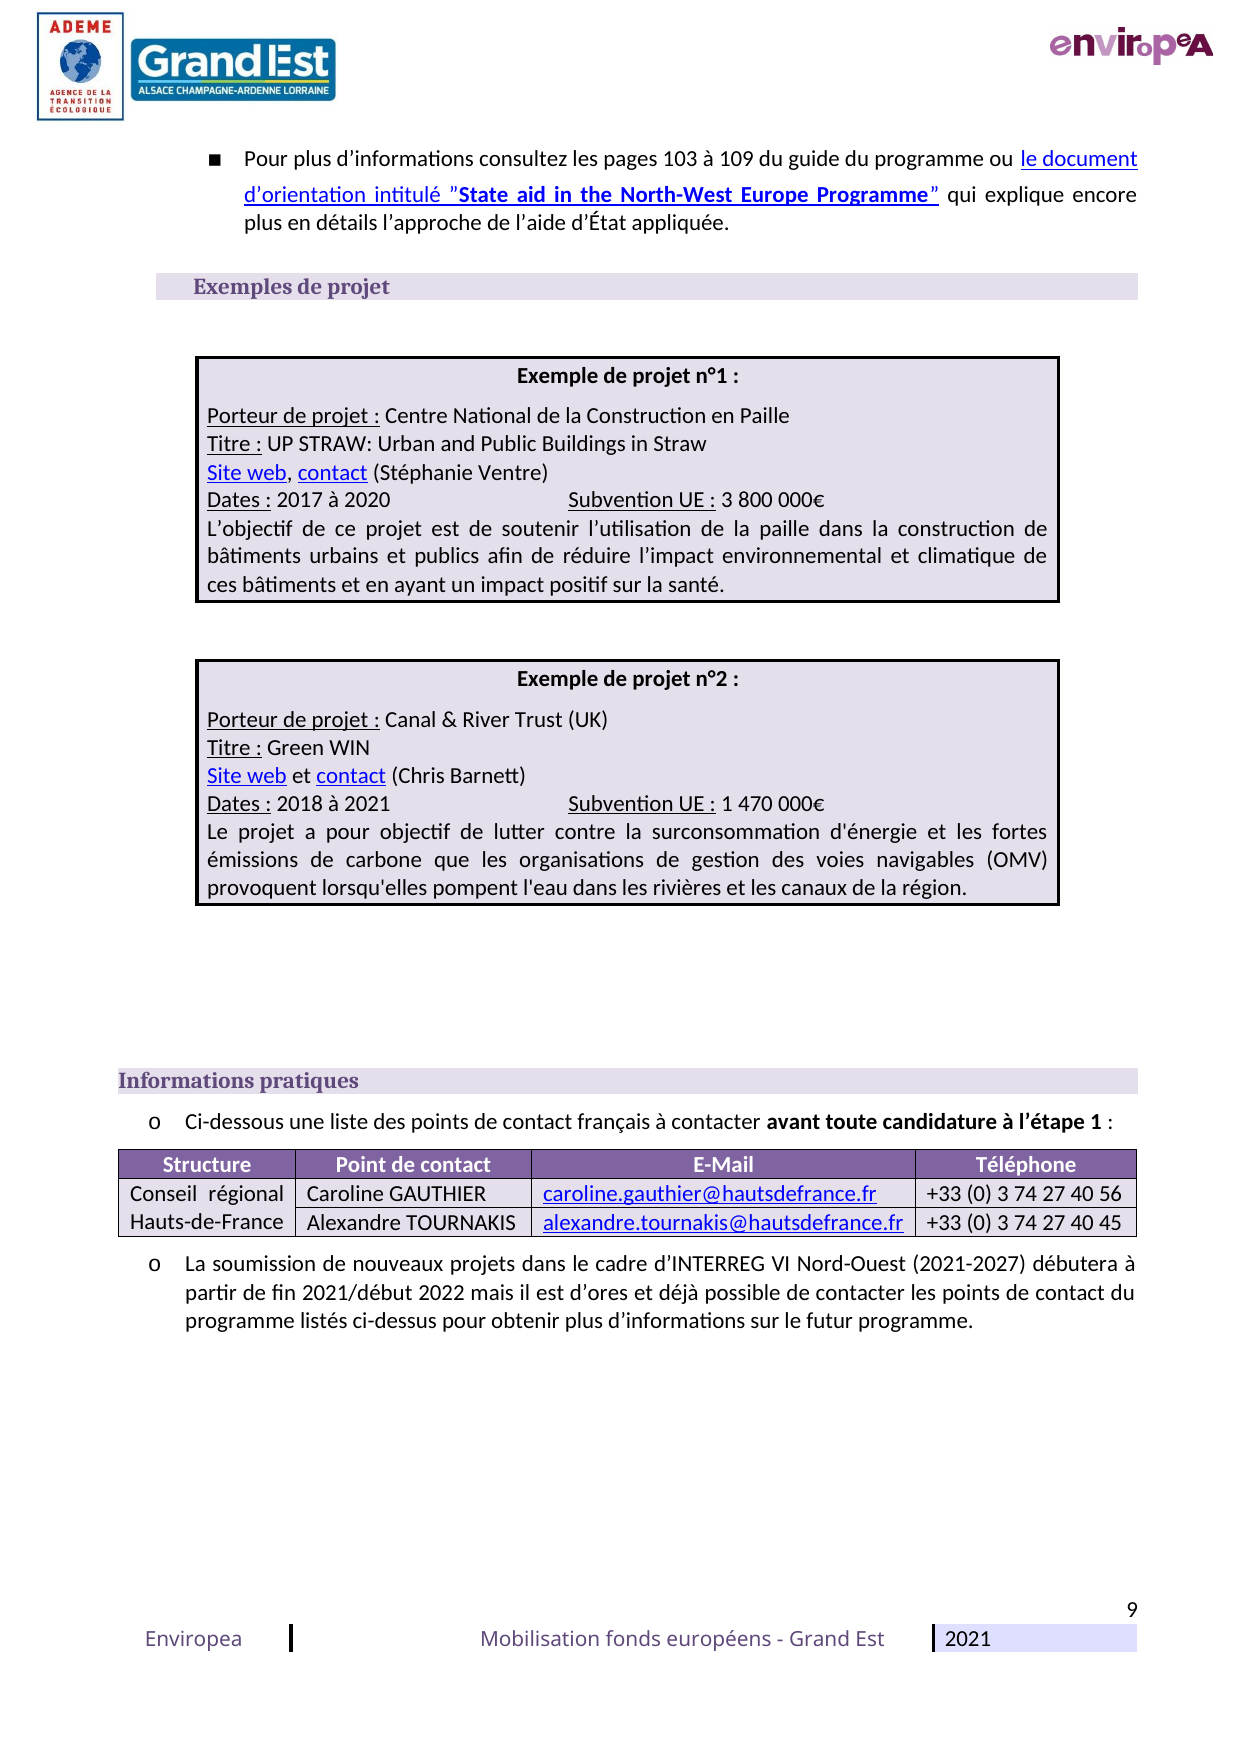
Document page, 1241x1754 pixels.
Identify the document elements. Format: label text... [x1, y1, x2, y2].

text Porteur de projet : Centre National de la Construction en Paille [199, 396, 1057, 424]
list Pour plus d’informations consultez les pages 103 à 109 du guide du programme ou le document d’orientation intitulé ”State aid in the North-West Europe Programme” qui explique encore plus en détails l’approche de l’aide d’État appliquée. [207, 133, 1138, 236]
text Le projet a pour objectif de lutter contre la surconsommation d'énergie et les fortes émissions de carbone que les organisations de gestion des voies navigables (OMV) provoquent lorsqu'elles pompent l'eau dans les rivières et les canaux de la région. [199, 812, 1057, 903]
text Titre : UP STRAW: Urban and Public Buildings in Straw [199, 424, 1057, 452]
table_header E-Mail [532, 1150, 915, 1178]
table_cell +33 (0) 3 74 27 40 56 [916, 1179, 1136, 1207]
table_cell alexandre.tournakis@hautsdefrance.fr [532, 1208, 915, 1236]
subtitle Informations pratiques [118, 1068, 1138, 1094]
table_cell caroline.gauthier@hautsdefrance.fr [532, 1179, 915, 1207]
table_header Téléphone [916, 1150, 1136, 1178]
text Site web et contact (Chris Barnett) [199, 756, 1057, 783]
text Titre : Green WIN [199, 727, 1057, 756]
table_header Point de contact [296, 1150, 531, 1178]
table_cell +33 (0) 3 74 27 40 45 [916, 1208, 1136, 1236]
picture [1050, 27, 1214, 65]
table_cell Alexandre TOURNAKIS [296, 1208, 531, 1236]
text Site web, contact (Stéphanie Ventre) [199, 452, 1057, 480]
table_header Structure [119, 1150, 295, 1178]
text Dates : 2017 à 2020 Subvention UE : 3 800 000€ [199, 480, 1057, 508]
text L’objectif de ce projet est de soutenir l’utilisation de la paille dans la construction de bâtiments urbains et publics afin de réduire l’impact environnemental et climatique de ces bâtiments et en ayant un impact positif sur la santé. [199, 508, 1057, 600]
text Porteur de projet : Canal & River Trust (UK) [199, 699, 1057, 727]
list Ci-dessous une liste des points de contact français à contacter avant toute candidature à l’étape 1 : [148, 1107, 1138, 1136]
table_cell Caroline GAUTHIER [296, 1179, 531, 1207]
subtitle Exemples de projet [156, 273, 1138, 300]
list La soumission de nouveaux projets dans le cadre d’INTERREG VI Nord-Ouest (2021-2027) débutera à partir de fin 2021/début 2022 mais il est d’ores et déjà possible de contacter les points de contact du programme listés ci-dessus pour obtenir plus d’informations sur le futur programme. [148, 1249, 1138, 1334]
text Dates : 2018 à 2021 Subvention UE : 1 470 000€ [199, 783, 1057, 812]
text Exemple de projet n°1 : [199, 359, 1057, 389]
table_cell Conseil régional Hauts-de-France [119, 1179, 295, 1236]
text Exemple de projet n°2 : [199, 662, 1057, 692]
picture [25, 8, 339, 124]
